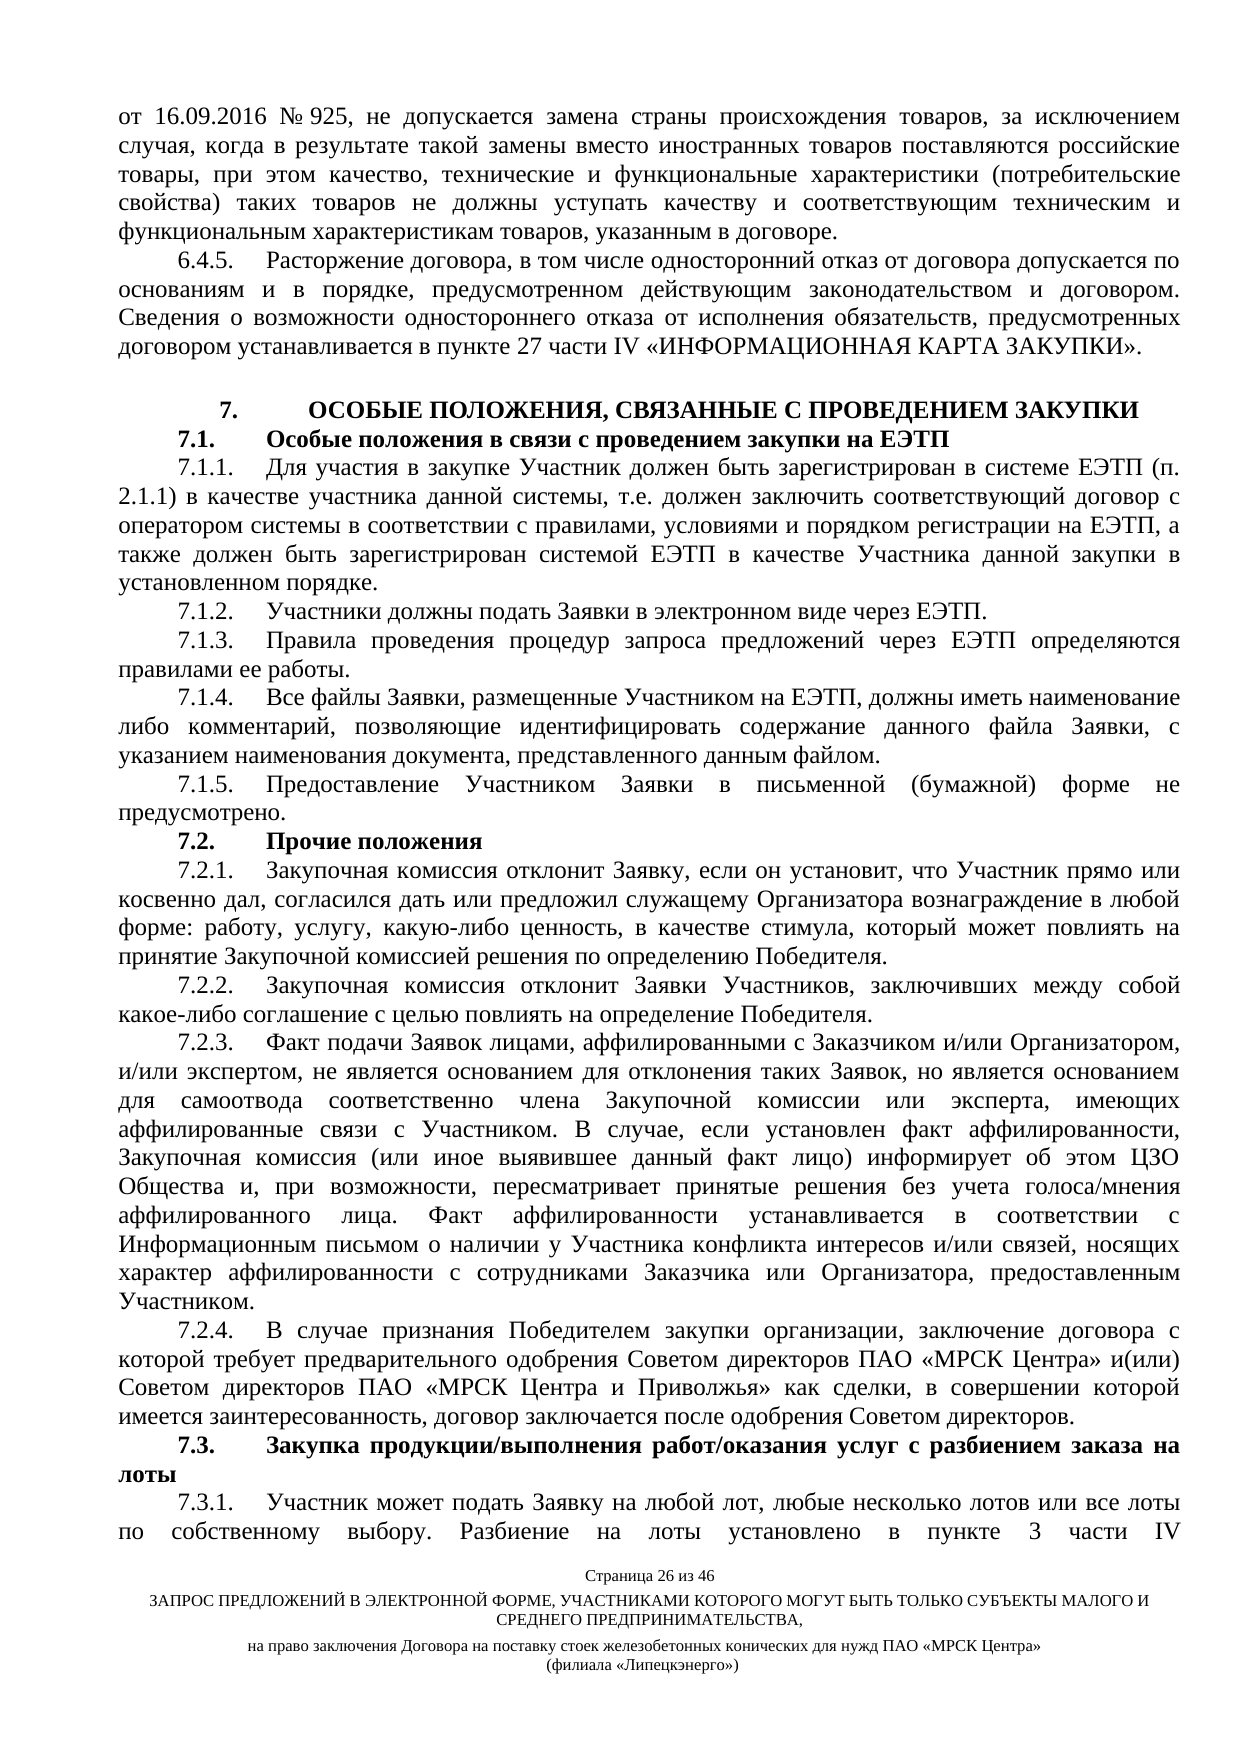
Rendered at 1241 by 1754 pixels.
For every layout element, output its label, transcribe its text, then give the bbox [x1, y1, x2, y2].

subtitle Факт подачи Заявок лицами, аффилированными с Заказчиком и/или Организатором, и/или экспертом, не является основанием для отклонения таких Заявок, но является основанием для самоотвода соответственно члена Закупочной комиссии или эксперта, имеющих аффилированные связи с Участником. В случае, если установлен факт аффилированности, Закупочная комиссия (или иное выявившее данный факт лицо) информирует об этом ЦЗО Общества и, при возможности, пересматривает принятые решения без учета голоса/мнения аффилированного лица. Факт аффилированности устанавливается в соответствии с Информационным письмом о наличии у Участника конфликта интересов и/или связей, носящих характер аффилированности с сотрудниками Заказчика или Организатора, предоставленным Участником. [118, 1027, 1181, 1315]
subtitle Особые положения в связи с проведением закупки на ЕЭТП [118, 424, 1181, 452]
subtitle Расторжение договора, в том числе односторонний отказ от договора допускается по основаниям и в порядке, предусмотренном действующим законодательством и договором. Сведения о возможности одностороннего отказа от исполнения обязательств, предусмотренных договором устанавливается в пункте 27 части IV «ИНФОРМАЦИОННАЯ КАРТА ЗАКУПКИ». [118, 245, 1181, 360]
subtitle ОСОБЫЕ ПОЛОЖЕНИЯ, СВЯЗАННЫЕ С ПРОВЕДЕНИЕМ ЗАКУПКИ [118, 395, 1181, 424]
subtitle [118, 1487, 1181, 1545]
subtitle Участники должны подать Заявки в электронном виде через ЕЭТП. [118, 596, 1181, 625]
subtitle Все файлы Заявки, размещенные Участником на ЕЭТП, должны иметь наименование либо комментарий, позволяющие идентифицировать содержание данного файла Заявки, с указанием наименования документа, представленного данным файлом. [118, 682, 1181, 769]
subtitle Предоставление Участником Заявки в письменной (бумажной) форме не предусмотрено. [118, 769, 1181, 826]
subtitle В случае признания Победителем закупки организации, заключение договора с которой требует предварительного одобрения Советом директоров ПАО «МРСК Центра» и(или) Советом директоров ПАО «МРСК Центра и Приволжья» как сделки, в совершении которой имеется заинтересованность, договор заключается после одобрения Советом директоров. [118, 1315, 1181, 1430]
subtitle Закупочная комиссия отклонит Заявки Участников, заключивших между собой какое-либо соглашение с целью повлиять на определение Победителя. [118, 970, 1181, 1027]
subtitle Закупочная комиссия отклонит Заявку, если он установит, что Участник прямо или косвенно дал, согласился дать или предложил служащему Организатора вознаграждение в любой форме: работу, услугу, какую-либо ценность, в качестве стимула, который может повлиять на принятие Закупочной комиссией решения по определению Победителя. [118, 855, 1181, 970]
subtitle Закупка продукции/выполнения работ/оказания услуг с разбиением заказа на лоты [118, 1430, 1181, 1487]
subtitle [118, 101, 1181, 245]
subtitle Прочие положения [118, 826, 1181, 855]
subtitle Для участия в закупке Участник должен быть зарегистрирован в системе ЕЭТП (п. 2.1.1) в качестве участника данной системы, т.е. должен заключить соответствующий договор с оператором системы в соответствии с правилами, условиями и порядком регистрации на ЕЭТП, а также должен быть зарегистрирован системой ЕЭТП в качестве Участника данной закупки в установленном порядке. [118, 452, 1181, 596]
subtitle Правила проведения процедур запроса предложений через ЕЭТП определяются правилами ее работы. [118, 625, 1181, 682]
